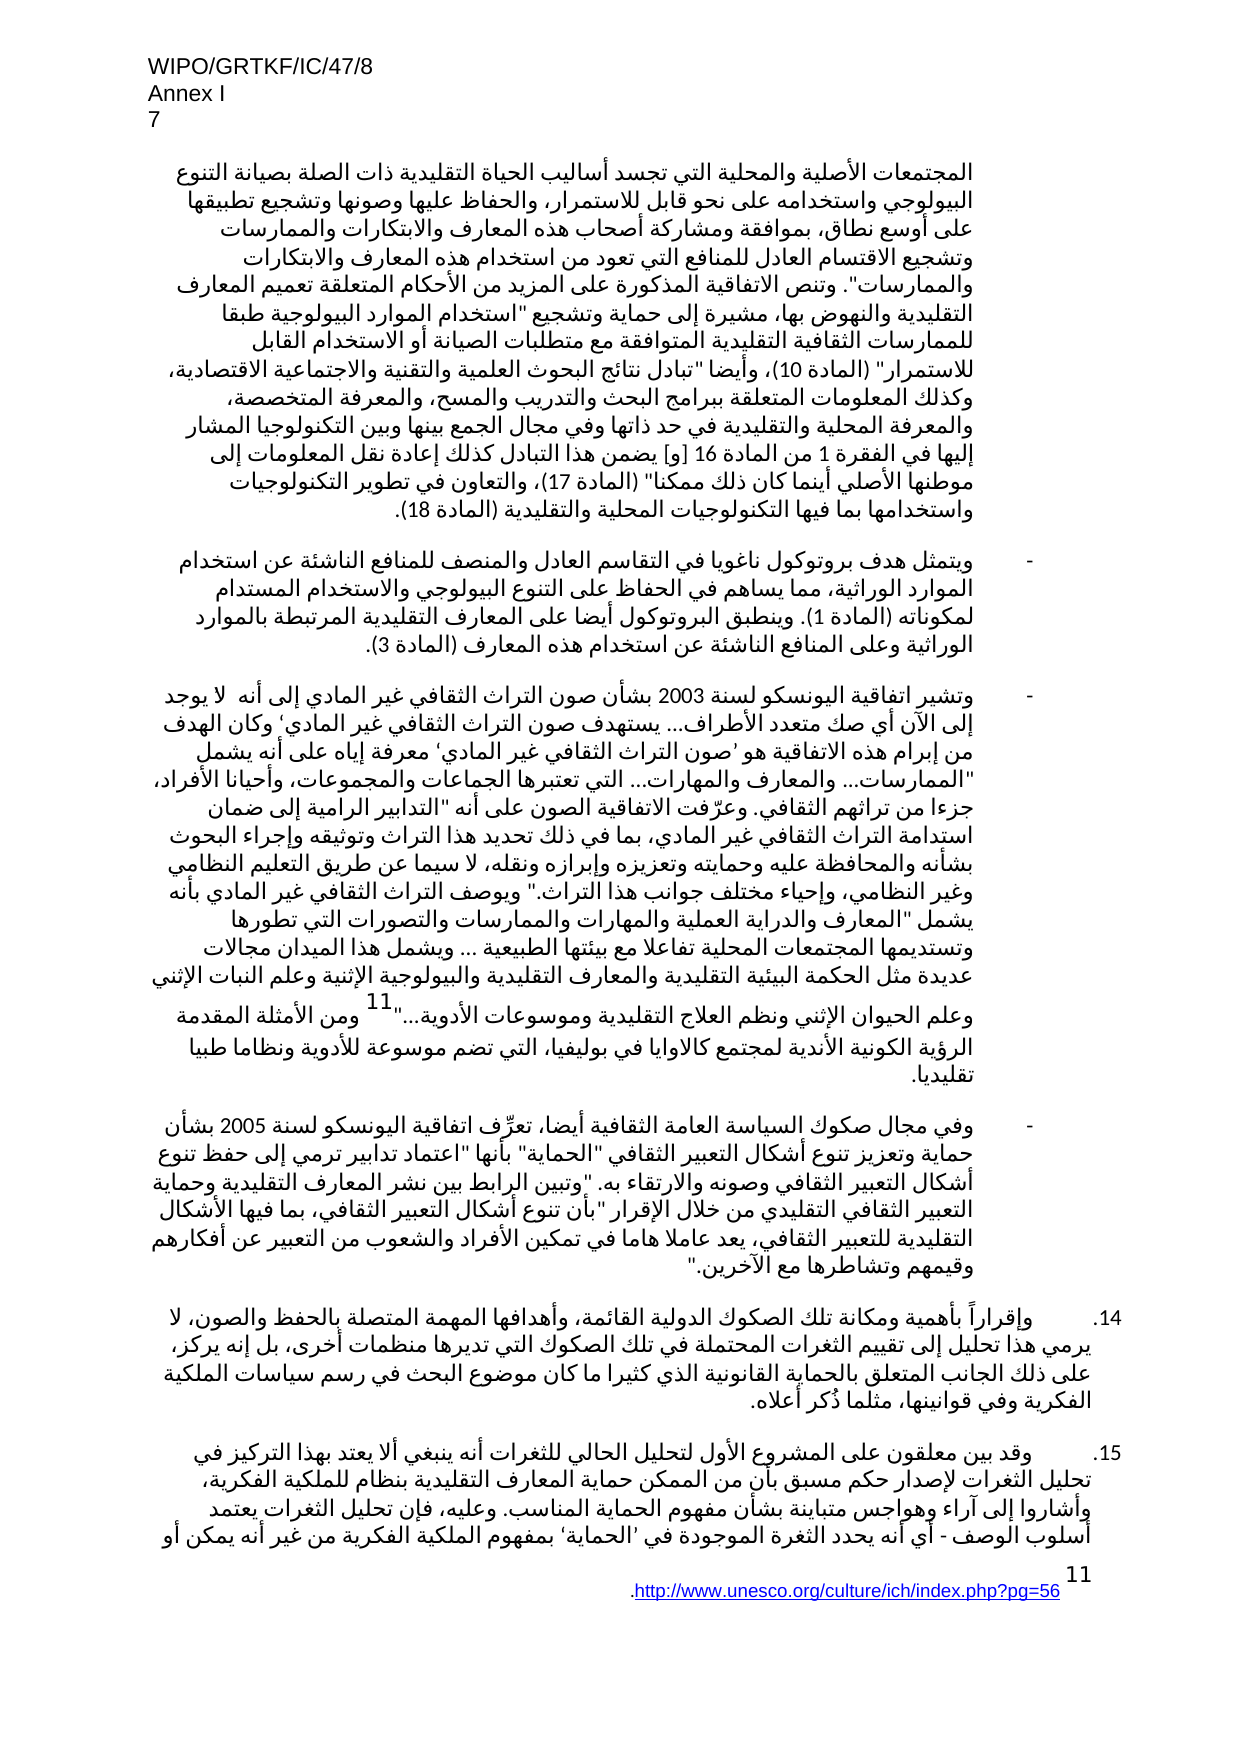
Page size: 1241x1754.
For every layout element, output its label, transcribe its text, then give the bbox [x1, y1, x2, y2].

text - وتشير اتفاقية اليونسكو لسنة 2003 بشأن صون التراث الثقافي غير المادي إلى أنه ’لا يوجد إلى الآن أي صك متعدد الأطراف... يستهدف صون التراث الثقافي غير المادي‘ وكان الهدف من إبرام هذه الاتفاقية هو ’صون التراث الثقافي غير المادي‘ معرفة إياه على أنه يشمل "الممارسات... والمعارف والمهارات... التي تعتبرها الجماعات والمجموعات، وأحيانا الأفراد، جزءا من تراثهم الثقافي. وعرّفت الاتفاقية الصون على أنه "التدابير الرامية إلى ضمان استدامة التراث الثقافي غير المادي، بما في ذلك تحديد هذا التراث وتوثيقه وإجراء البحوث بشأنه والمحافظة عليه وحمايته وتعزيزه وإبرازه ونقله، لا سيما عن طريق التعليم النظامي وغير النظامي، وإحياء مختلف جوانب هذا التراث." ويوصف التراث الثقافي غير المادي بأنه يشمل "المعارف والدراية العملية والمهارات والممارسات والتصورات التي تطورها وتستديمها المجتمعات المحلية تفاعلا مع بيئتها الطبيعية ... ويشمل هذا الميدان مجالات عديدة مثل الحكمة البيئية التقليدية والمعارف التقليدية والبيولوجية الإثنية وعلم النبات الإثني وعلم الحيوان الإثني ونظم العلاج التقليدية وموسوعات الأدوية..." ومن الأمثلة المقدمة الرؤية الكونية الأندية لمجتمع كالاوايا في بوليفيا، التي تضم موسوعة للأدوية ونظاما طبيا تقليديا. [148, 681, 1033, 1089]
text - ويتمثل هدف بروتوكول ناغويا في التقاسم العادل والمنصف للمنافع الناشئة عن استخدام الموارد الوراثية، مما يساهم في الحفاظ على التنوع البيولوجي والاستخدام المستدام لمكوناته (المادة 1). وينطبق البروتوكول أيضا على المعارف التقليدية المرتبطة بالموارد الوراثية وعلى المنافع الناشئة عن استخدام هذه المعارف (المادة 3). [148, 546, 1033, 658]
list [148, 1438, 1092, 1550]
text - وفي مجال صكوك السياسة العامة الثقافية أيضا، تعرِّف اتفاقية اليونسكو لسنة 2005 بشأن حماية وتعزيز تنوع أشكال التعبير الثقافي "الحماية" بأنها "اعتماد تدابير ترمي إلى حفظ تنوع أشكال التعبير الثقافي وصونه والارتقاء به. "وتبين الرابط بين نشر المعارف التقليدية وحماية التعبير الثقافي التقليدي من خلال الإقرار "بأن تنوع أشكال التعبير الثقافي، بما فيها الأشكال التقليدية للتعبير الثقافي، يعد عاملا هاما في تمكين الأفراد والشعوب من التعبير عن أفكارهم وقيمهم وتشاطرها مع الآخرين." [148, 1112, 1033, 1280]
list وإقراراً بأهمية ومكانة تلك الصكوك الدولية القائمة، وأهدافها المهمة المتصلة بالحفظ والصون، لا يرمي هذا تحليل إلى تقييم الثغرات المحتملة في تلك الصكوك التي تديرها منظمات أخرى، بل إنه يركز، على ذلك الجانب المتعلق بالحماية القانونية الذي كثيرا ما كان موضوع البحث في رسم سياسات الملكية الفكرية وفي قوانينها، مثلما ذُكر أعلاه. [148, 1303, 1092, 1415]
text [148, 158, 1033, 523]
